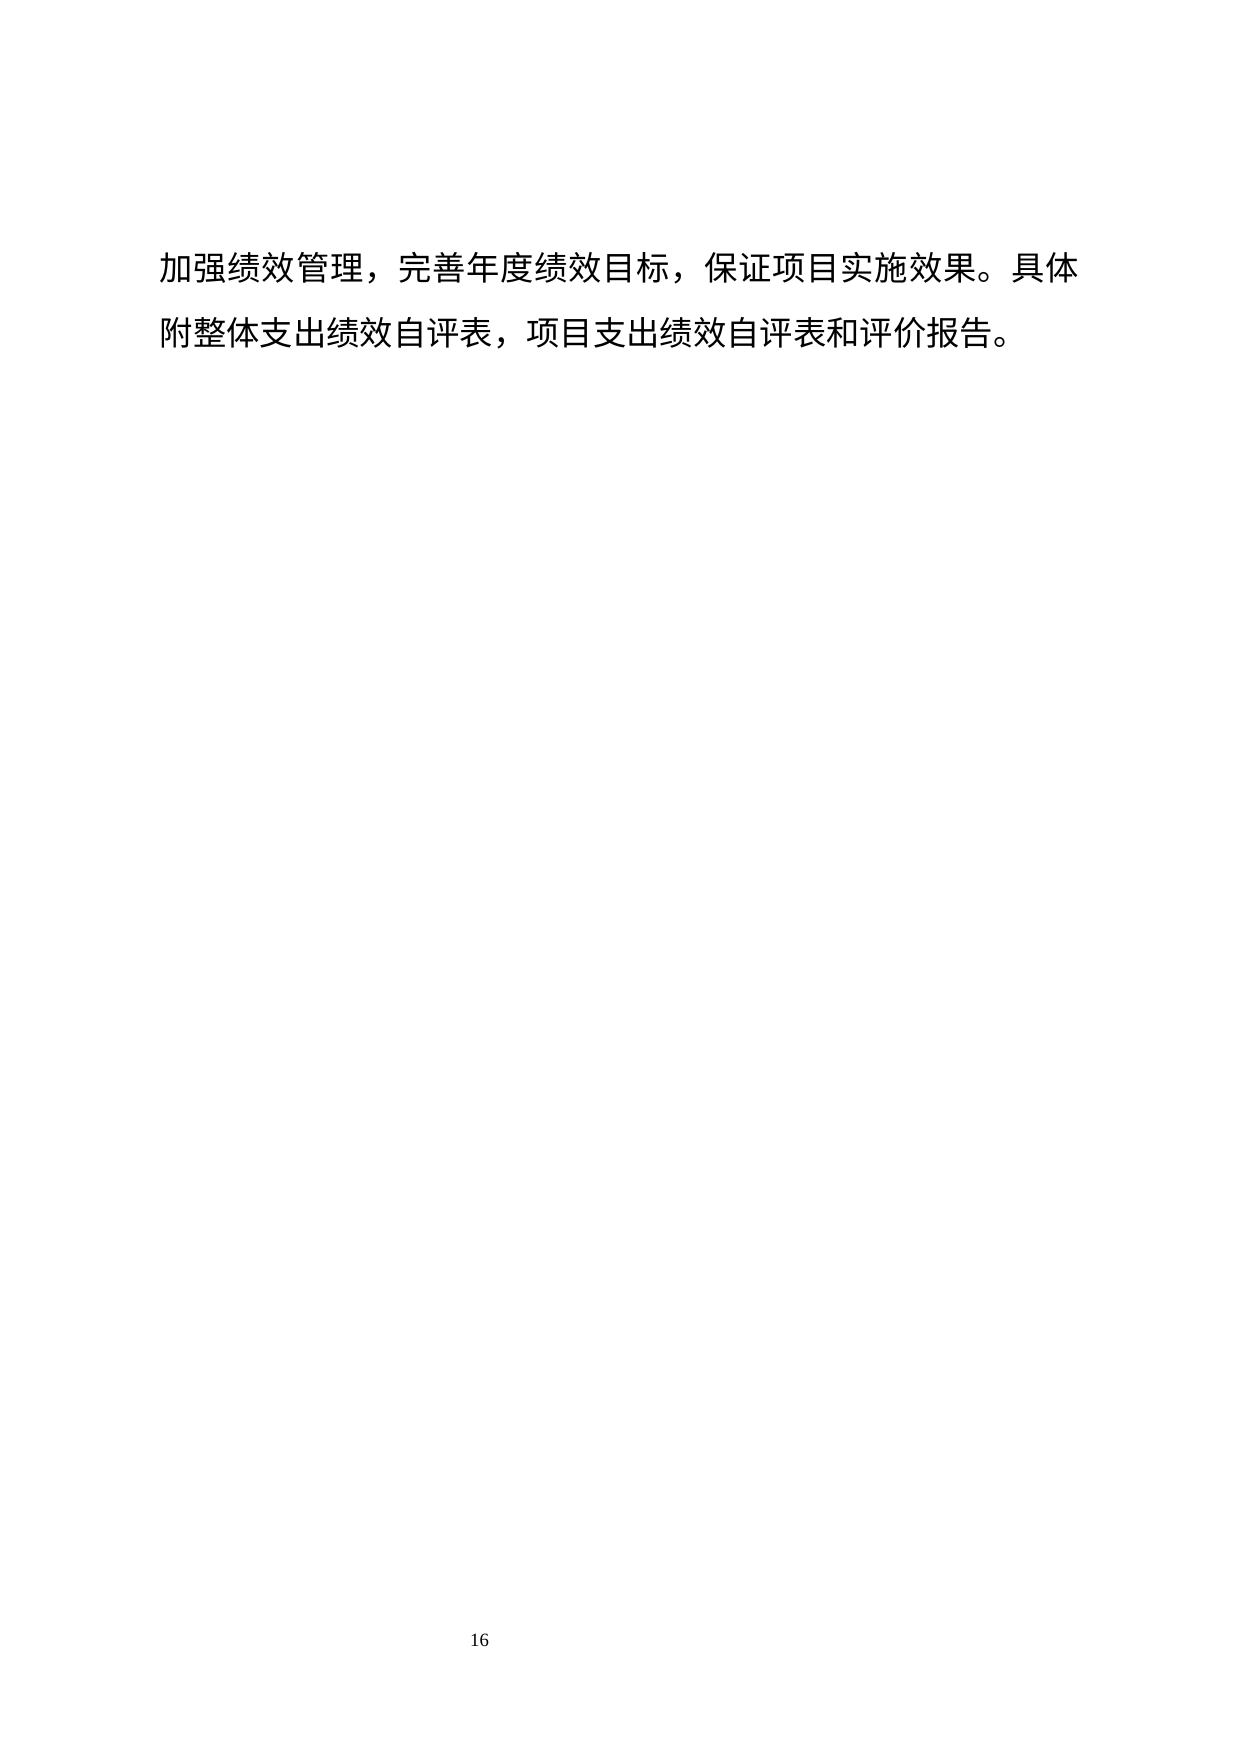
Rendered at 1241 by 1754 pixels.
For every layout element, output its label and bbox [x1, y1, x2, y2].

text [159, 233, 1081, 363]
